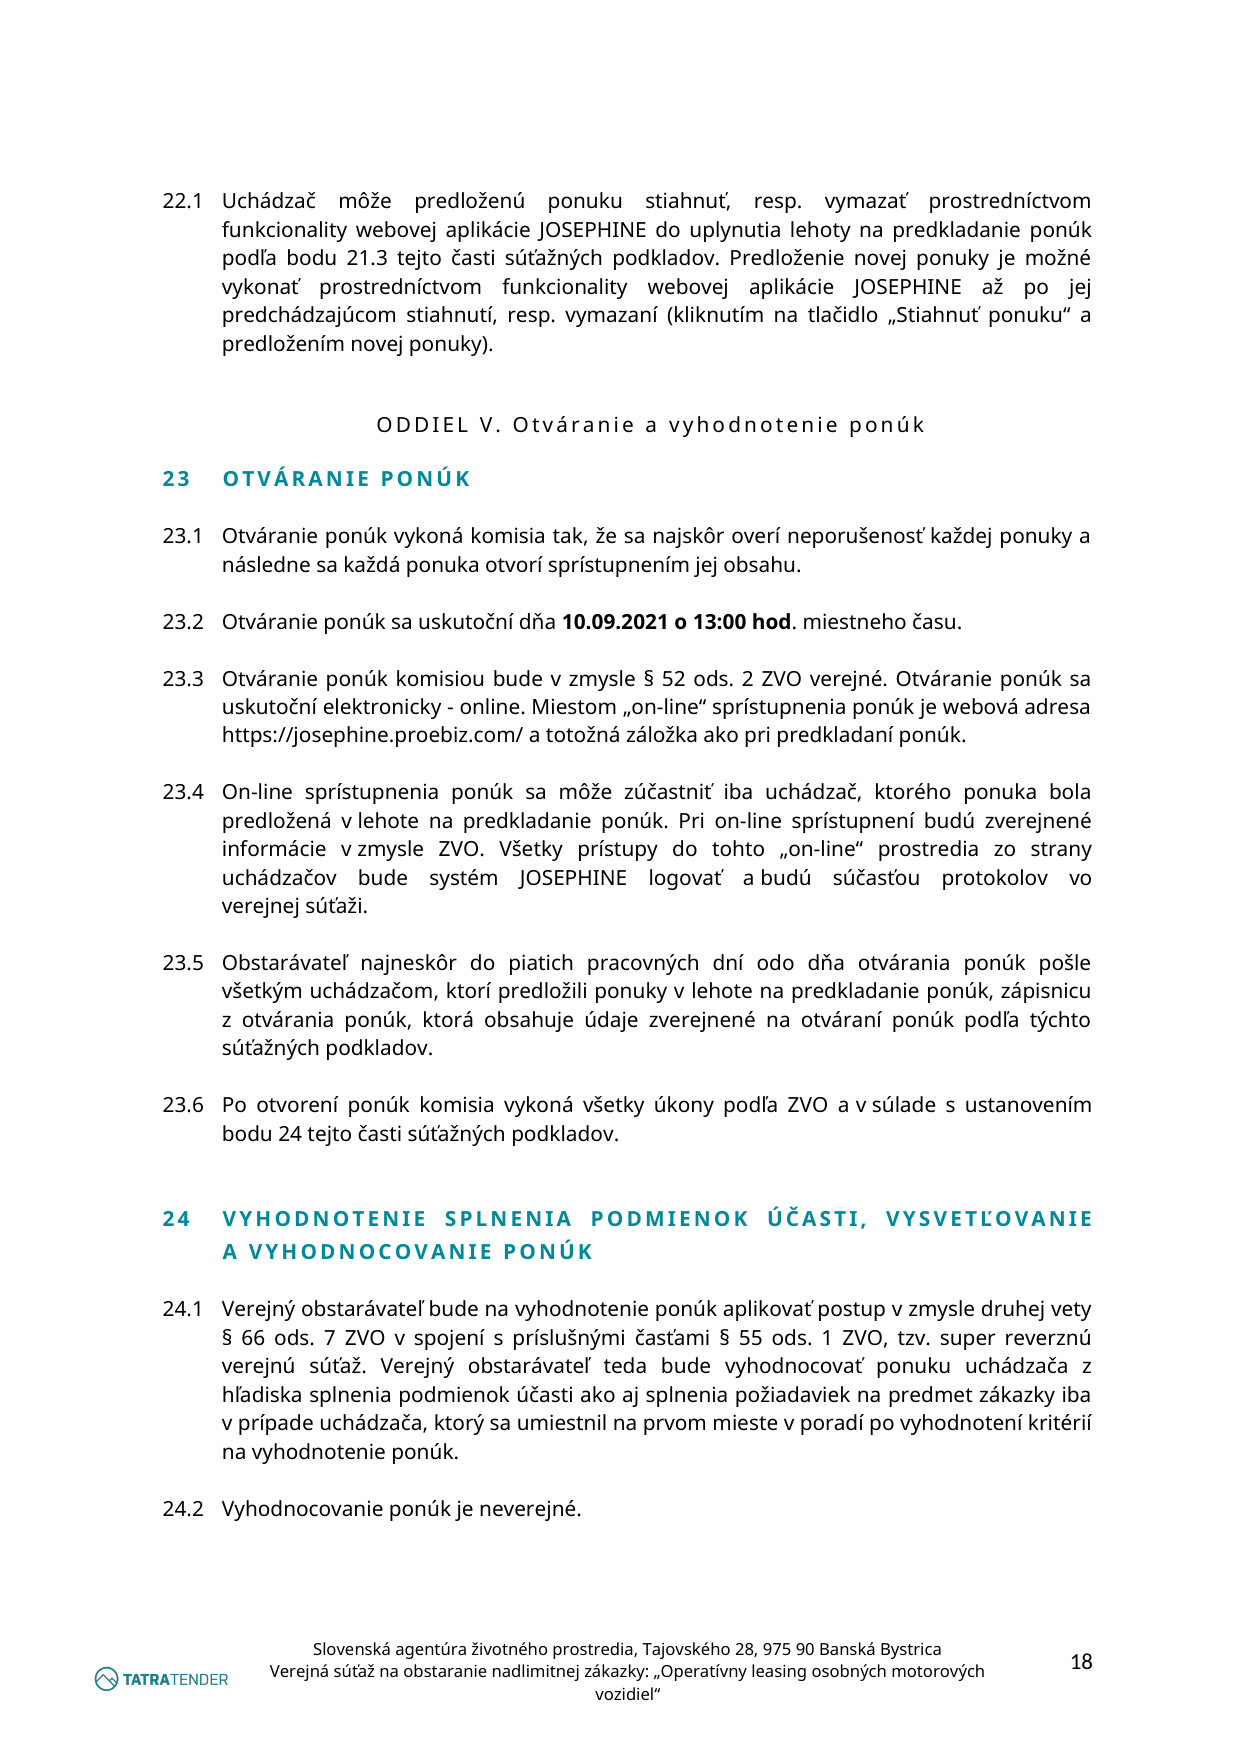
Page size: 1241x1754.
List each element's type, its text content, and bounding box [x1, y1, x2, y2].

text Vyhodnotenie splnenia podmienok účasti, vysvetľovanie a vyhodnocovanie ponúk [162, 1204, 1093, 1265]
subtitle Verejný obstarávateľ bude na vyhodnotenie ponúk aplikovať postup v zmysle druhej vety § 66 ods. 7 ZVO v spojení s príslušnými časťami § 55 ods. 1 ZVO, tzv. super reverznú verejnú súťaž. Verejný obstarávateľ teda bude vyhodnocovať ponuku uchádzača z hľadiska splnenia podmienok účasti ako aj splnenia požiadaviek na predmet zákazky iba v prípade uchádzača, ktorý sa umiestnil na prvom mieste v poradí po vyhodnotení kritérií na vyhodnotenie ponúk. [162, 1294, 1093, 1465]
text Otváranie ponúk [162, 464, 1093, 492]
subtitle Otváranie ponúk komisiou bude v zmysle § 52 ods. 2 ZVO verejné. Otváranie ponúk sa uskutoční elektronicky - online. Miestom „on-line“ sprístupnenia ponúk je webová adresa https://josephine.proebiz.com/ a totožná záložka ako pri predkladaní ponúk. [162, 664, 1093, 749]
subtitle Otváranie ponúk sa uskutoční dňa 10.09.2021 o 13:00 hod. miestneho času. [162, 607, 1093, 635]
subtitle On-line sprístupnenia ponúk sa môže zúčastniť iba uchádzač, ktorého ponuka bola predložená v lehote na predkladanie ponúk. Pri on-line sprístupnení budú zverejnené informácie v zmysle ZVO. Všetky prístupy do tohto „on-line“ prostredia zo strany uchádzačov bude systém JOSEPHINE logovať a budú súčasťou protokolov vo verejnej súťaži. [162, 777, 1093, 920]
subtitle Vyhodnocovanie ponúk je neverejné. [162, 1494, 1093, 1522]
picture [92, 1655, 239, 1700]
subtitle Obstarávateľ najneskôr do piatich pracovných dní odo dňa otvárania ponúk pošle všetkým uchádzačom, ktorí predložili ponuky v lehote na predkladanie ponúk, zápisnicu z otvárania ponúk, ktorá obsahuje údaje zverejnené na otváraní ponúk podľa týchto súťažných podkladov. [162, 948, 1093, 1062]
text ODDIEL V. Otváranie a vyhodnotenie ponúk [162, 411, 1093, 439]
subtitle Po otvorení ponúk komisia vykoná všetky úkony podľa ZVO a v súlade s ustanovením bodu 24 tejto časti súťažných podkladov. [162, 1090, 1093, 1147]
subtitle Uchádzač môže predloženú ponuku stiahnuť, resp. vymazať prostredníctvom funkcionality webovej aplikácie JOSEPHINE do uplynutia lehoty na predkladanie ponúk podľa bodu 21.3 tejto časti súťažných podkladov. Predloženie novej ponuky je možné vykonať prostredníctvom funkcionality webovej aplikácie JOSEPHINE až po jej predchádzajúcom stiahnutí, resp. vymazaní (kliknutím na tlačidlo „Stiahnuť ponuku“ a predložením novej ponuky). [162, 186, 1093, 357]
subtitle Otváranie ponúk vykoná komisia tak, že sa najskôr overí neporušenosť každej ponuky a následne sa každá ponuka otvorí sprístupnením jej obsahu. [162, 522, 1093, 578]
